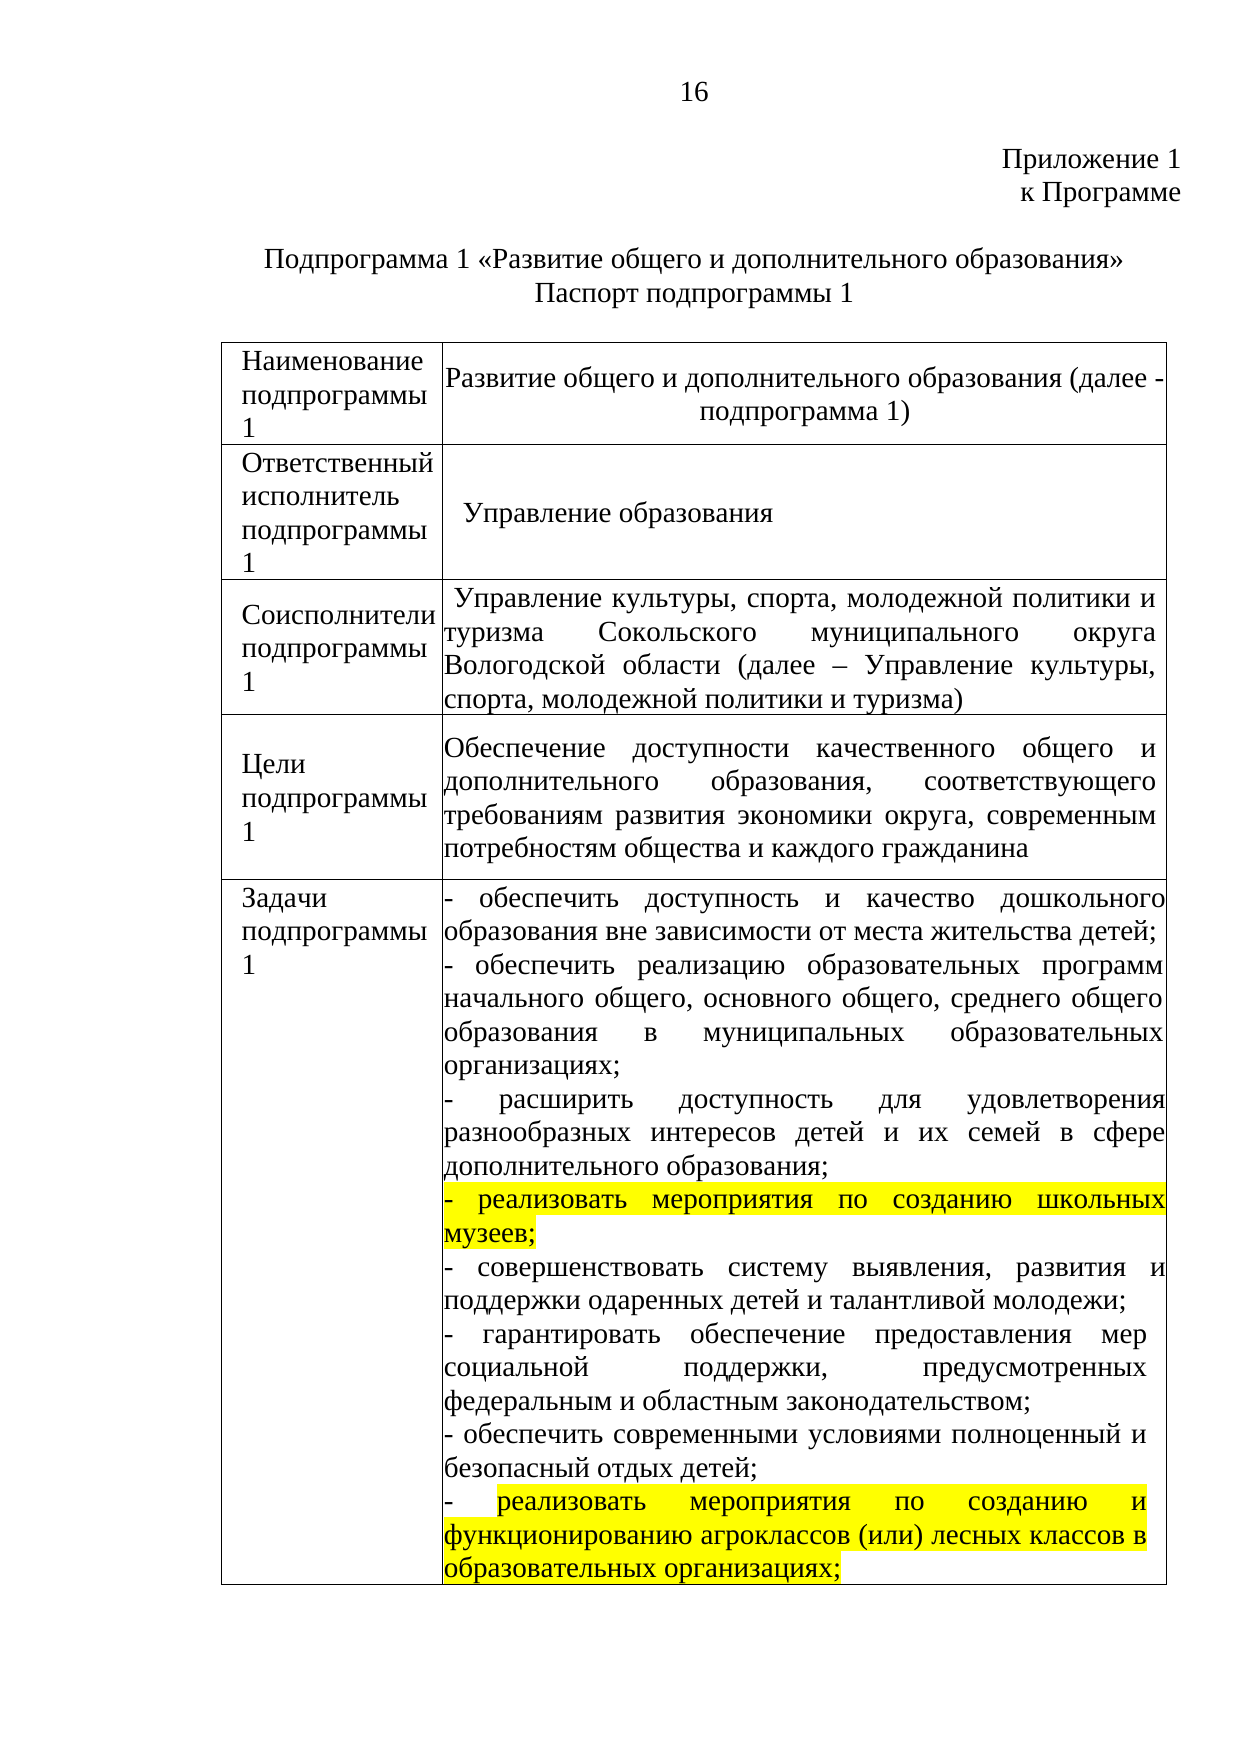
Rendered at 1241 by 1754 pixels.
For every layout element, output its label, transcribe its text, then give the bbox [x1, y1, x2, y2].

text Подпрограмма 1 «Развитие общего и дополнительного образования» [207, 242, 1181, 275]
table_header Наименование подпрограммы 1 [222, 343, 442, 444]
table_header Развитие общего и дополнительного образования (далее - подпрограмма 1) [443, 343, 1166, 444]
table_cell Ответственный исполнитель подпрограммы 1 [222, 445, 442, 579]
table_cell Обеспечение доступности качественного общего и дополнительного образования, соответствующего требованиям развития экономики округа, современным потребностям общества и каждого гражданина [443, 715, 1166, 879]
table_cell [443, 880, 1166, 1584]
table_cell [222, 880, 442, 1584]
table_cell Управление культуры, спорта, молодежной политики и туризма Сокольского муниципального округа Вологодской области (далее – Управление культуры, спорта, молодежной политики и туризма) [443, 580, 1166, 714]
table_cell Управление образования [443, 445, 1166, 579]
text к Программе [207, 174, 1181, 208]
table_cell Цели подпрограммы 1 [222, 715, 442, 879]
text Приложение 1 [207, 141, 1181, 174]
text Паспорт подпрограммы 1 [207, 275, 1181, 309]
table_cell Соисполнители подпрограммы 1 [222, 580, 442, 714]
